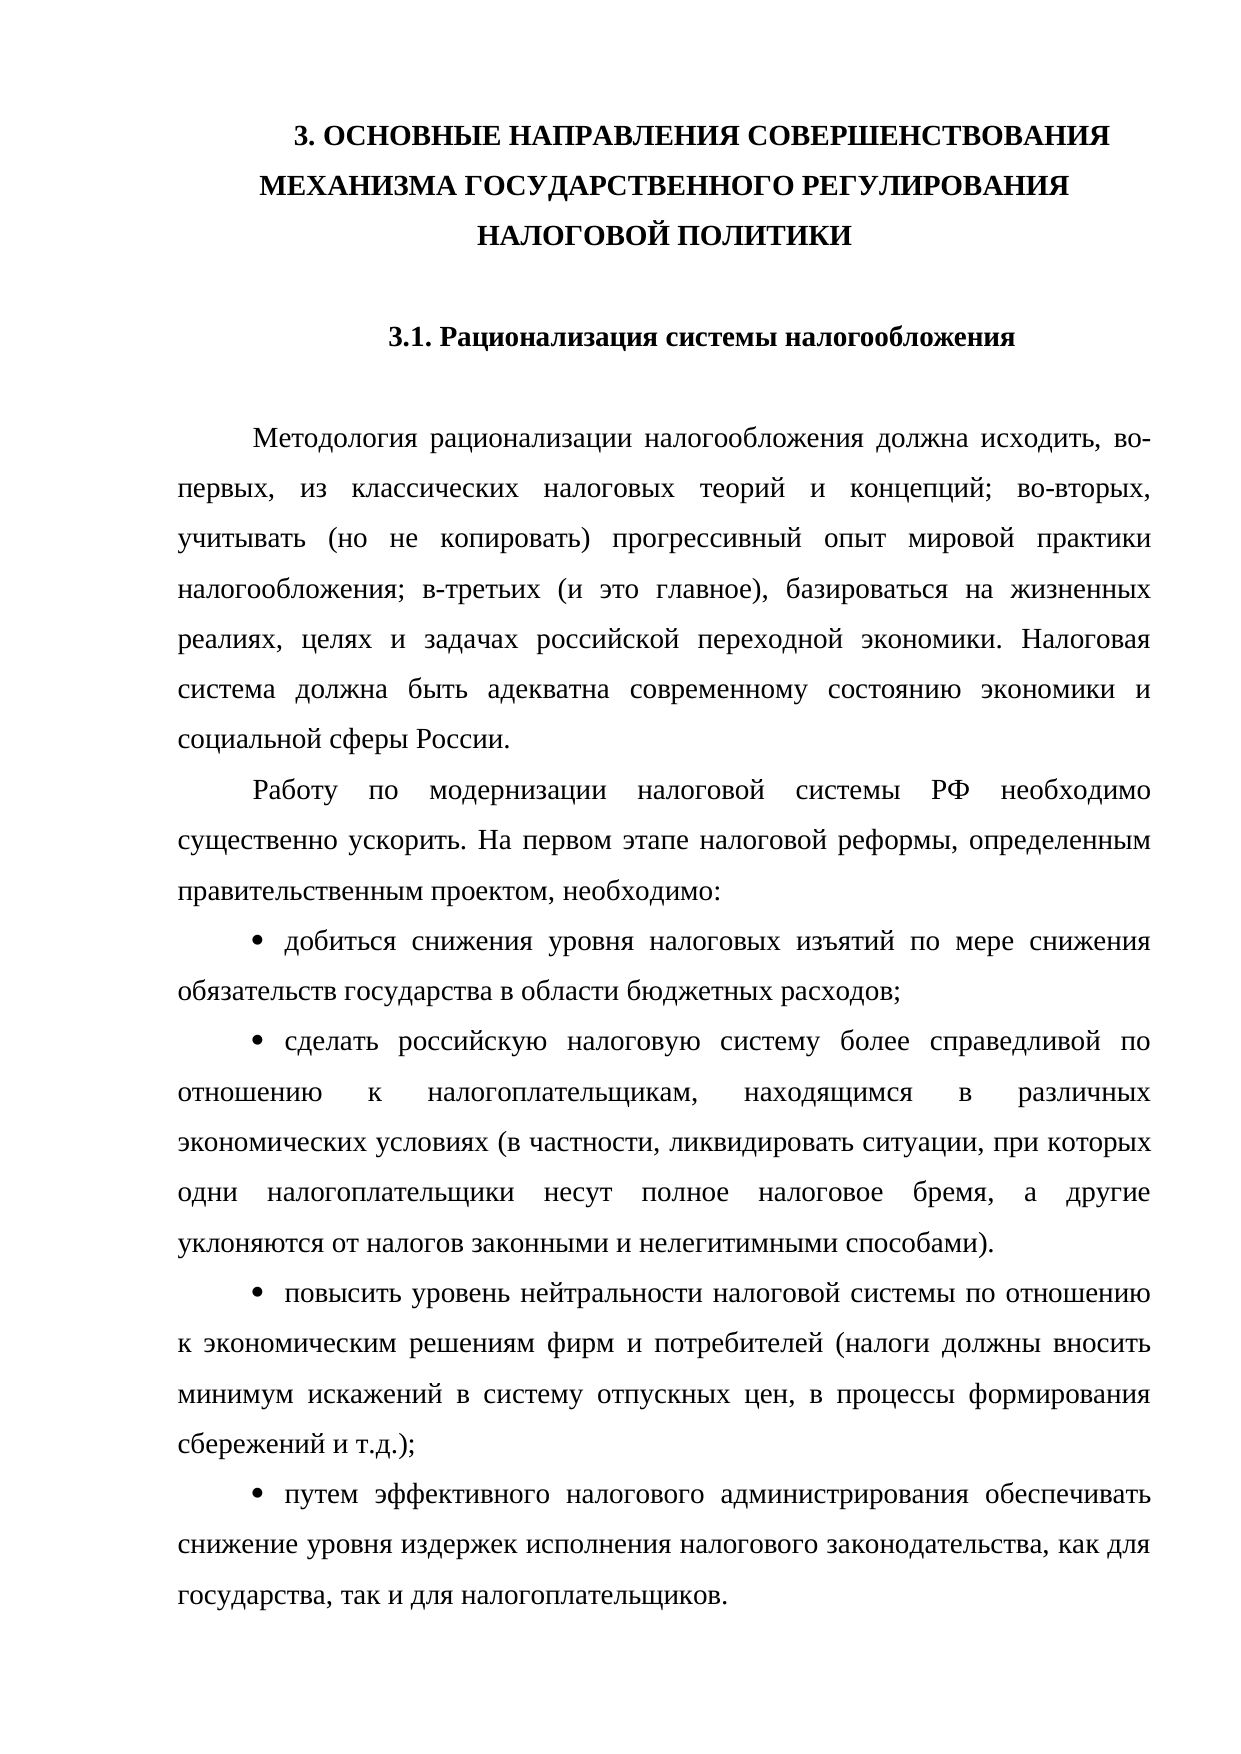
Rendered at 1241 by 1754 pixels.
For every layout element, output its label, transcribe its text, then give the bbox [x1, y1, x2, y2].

list сделать российскую налоговую систему более справедливой по отношению к налогоплательщикам, находящимся в различных экономических условиях (в частности, ликвидировать ситуации, при которых одни налогоплательщики несут полное налоговое бремя, а другие уклоняются от налогов законными и нелегитимными способами). [177, 1024, 1152, 1258]
subtitle 3.1. Рационализация системы налогообложения [177, 319, 1152, 353]
text Работу по модернизации налоговой системы РФ необходимо существенно ускорить. На первом этапе налоговой реформы, определенным правительственным проектом, необходимо: [177, 772, 1152, 906]
list добиться снижения уровня налоговых изъятий по мере снижения обязательств государства в области бюджетных расходов; [177, 923, 1152, 1007]
list повысить уровень нейтральности налоговой системы по отношению к экономическим решениям фирм и потребителей (налоги должны вносить минимум искажений в систему отпускных цен, в процессы формирования сбережений и т.д.); [177, 1275, 1152, 1460]
text 3. Основные направления совершенствования механизма государственного регулирования налоговой политики [177, 118, 1152, 252]
text Методология рационализации налогообложения должна исходить, во-первых, из классических налоговых теорий и концепций; во-вторых, учитывать (но не копировать) прогрессивный опыт мировой практики налогообложения; в-третьих (и это главное), базироваться на жизненных реалиях, целях и задачах российской переходной экономики. Налоговая система должна быть адекватна современному состоянию экономики и социальной сферы России. [177, 420, 1152, 755]
list путем эффективного налогового администрирования обеспечивать снижение уровня издержек исполнения налогового законодательства, как для государства, так и для налогоплательщиков. [177, 1477, 1152, 1611]
